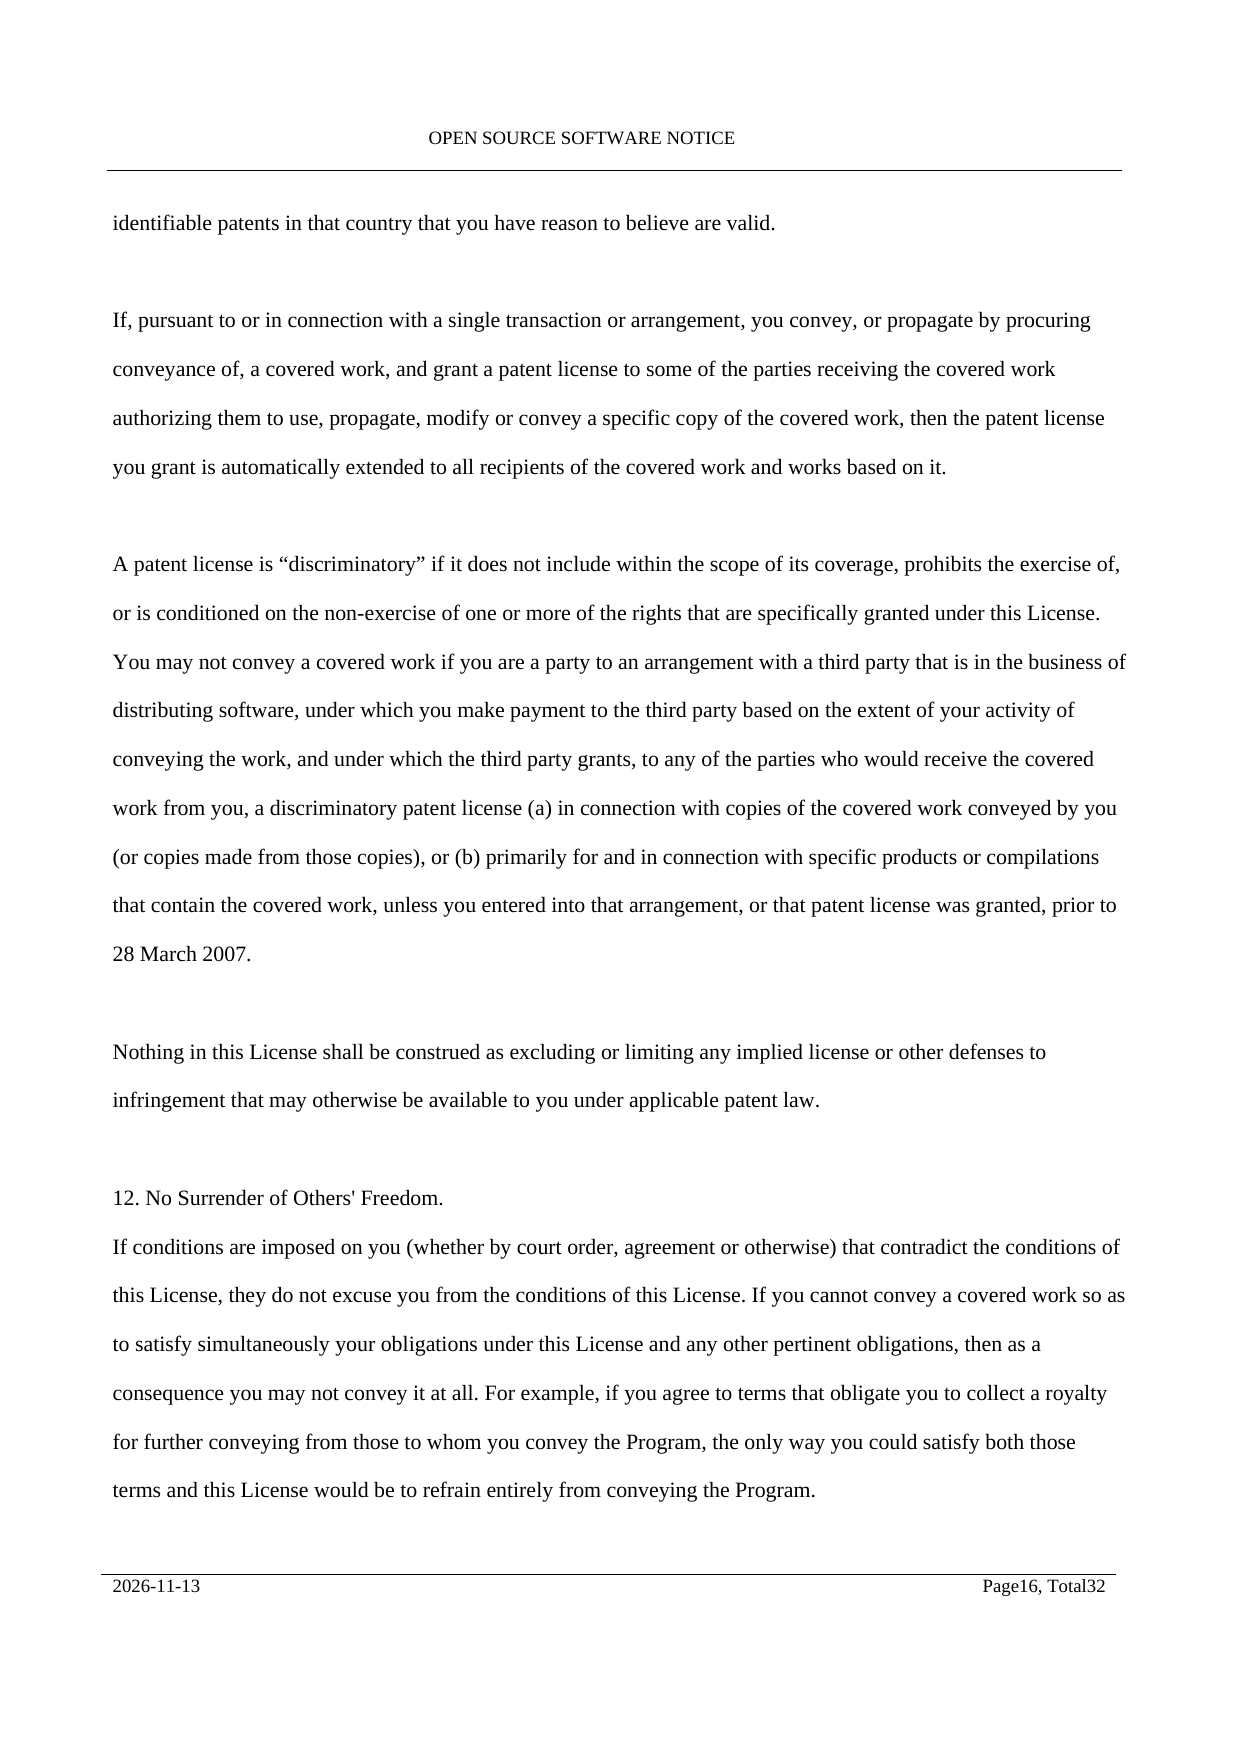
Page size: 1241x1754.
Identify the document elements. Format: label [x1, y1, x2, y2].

text [112, 206, 1128, 1506]
